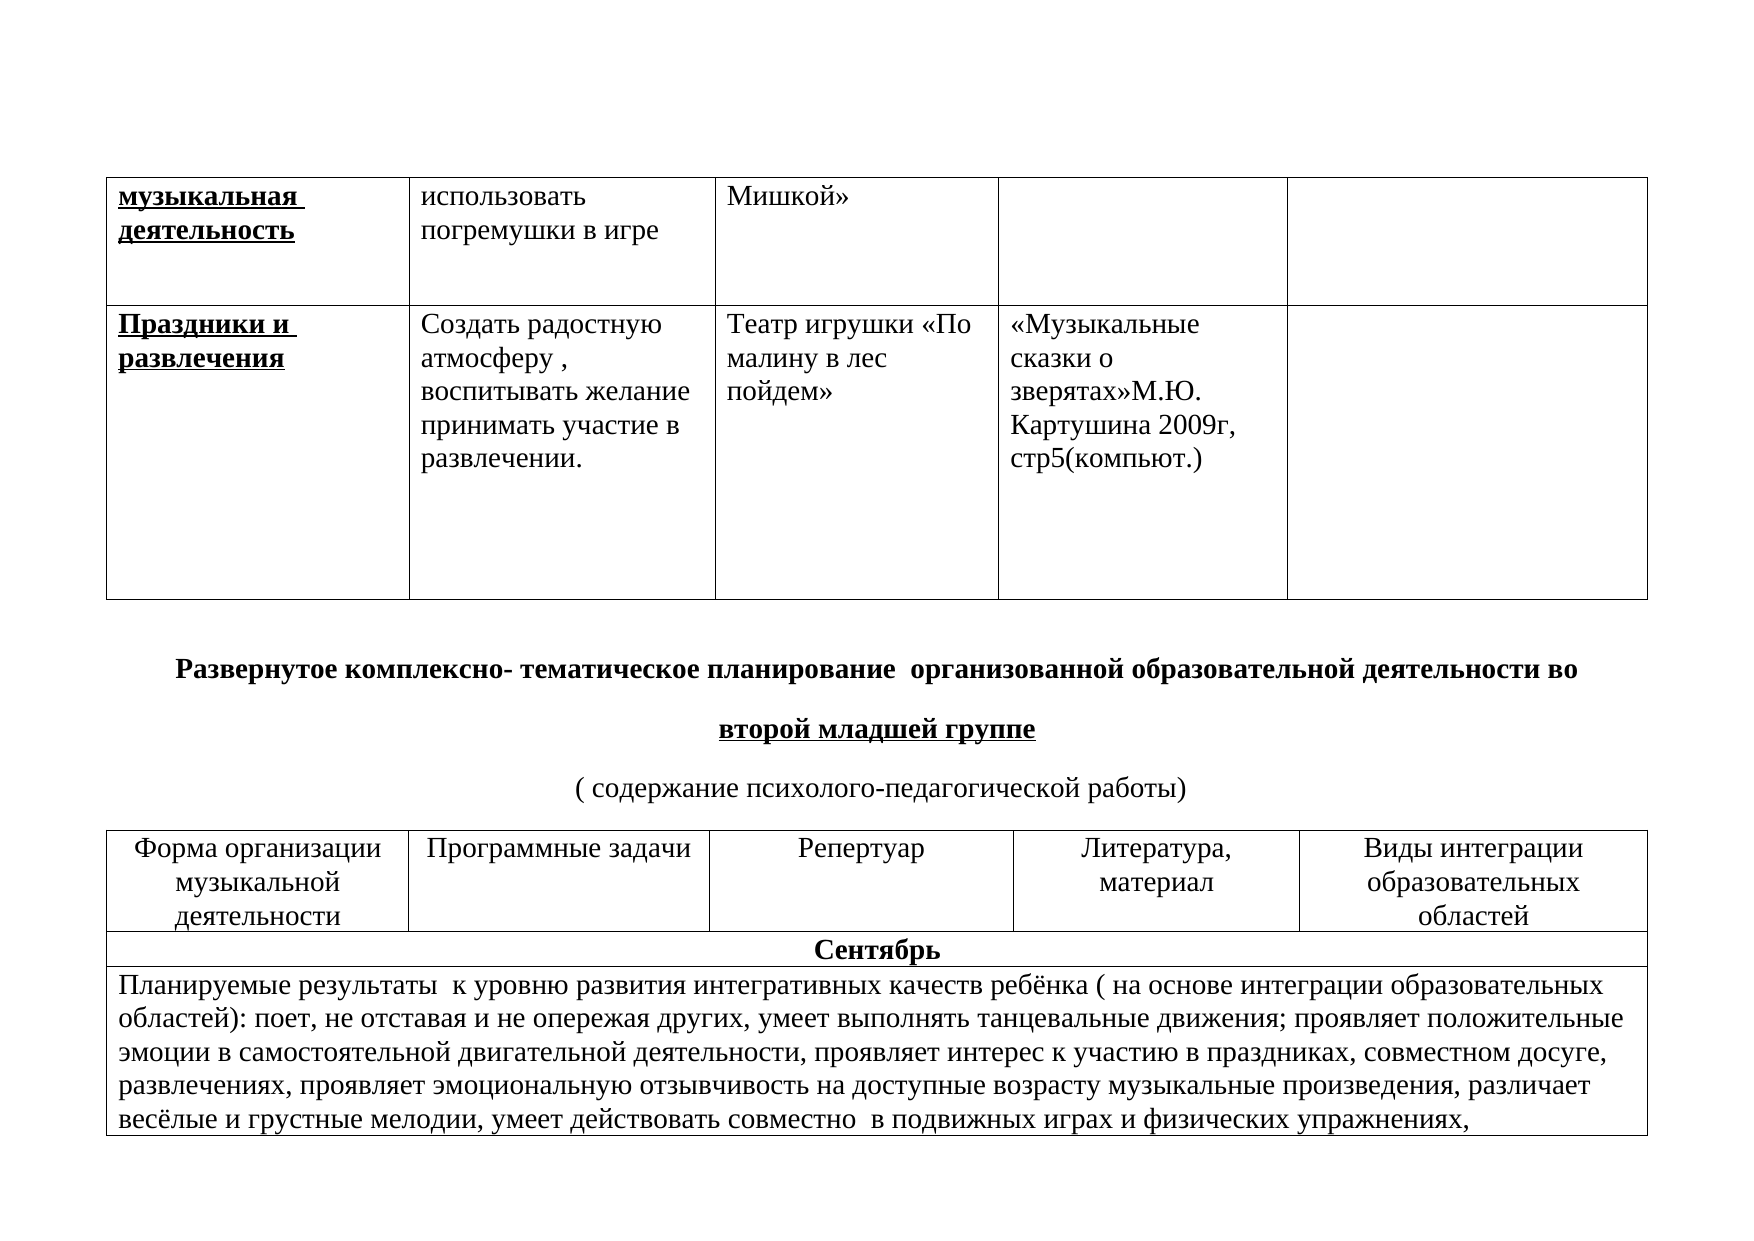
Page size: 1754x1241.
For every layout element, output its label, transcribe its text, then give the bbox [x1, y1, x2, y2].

table_cell Создать радостную атмосферу , воспитывать желание принимать участие в развлечении. [410, 306, 715, 599]
text ( содержание психолого-педагогической работы) [118, 770, 1636, 804]
table_cell Театр игрушки «По малину в лес пойдем» [716, 306, 998, 599]
table_cell «Поиграй с Мишкой» [716, 178, 998, 305]
text второй младшей группе [118, 711, 1636, 744]
table_cell Сентябрь [107, 932, 1647, 966]
table_cell [999, 178, 1287, 305]
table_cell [107, 178, 409, 305]
table_cell [1288, 306, 1647, 599]
table_header Литература, материал [1014, 831, 1299, 931]
table_cell [1288, 178, 1647, 305]
text Развернутое комплексно- тематическое планирование организованной образовательной деятельности во [118, 651, 1636, 685]
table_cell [410, 178, 715, 305]
table_header Репертуар [710, 831, 1013, 931]
table_header Программные задачи [409, 831, 709, 931]
table_header Виды интеграции образовательных областей [1300, 831, 1647, 931]
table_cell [107, 967, 1647, 1134]
table_cell «Музыкальные сказки о зверятах»М.Ю. Картушина 2009г, стр5(компьют.) [999, 306, 1287, 599]
table_cell Праздники и развлечения [107, 306, 409, 599]
table_header Форма организации музыкальной деятельности [107, 831, 408, 931]
